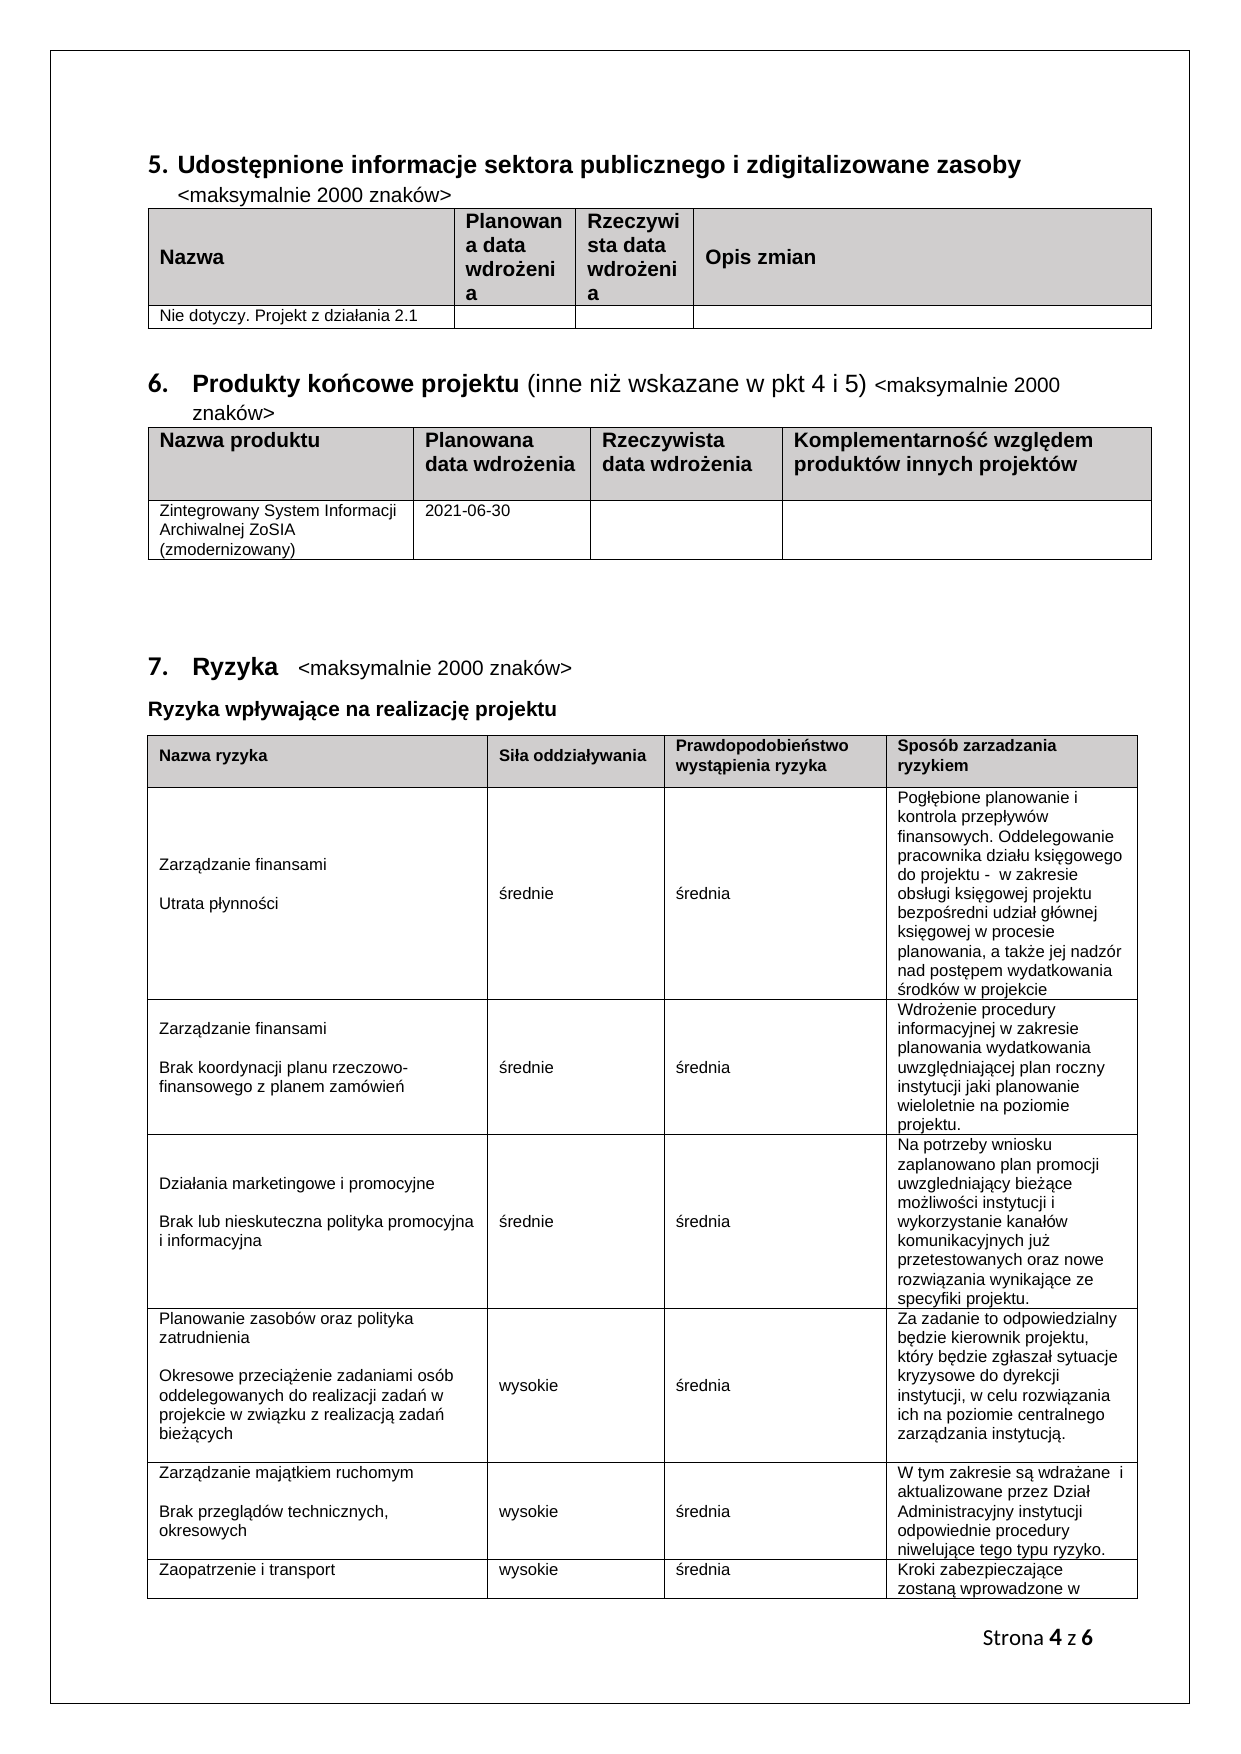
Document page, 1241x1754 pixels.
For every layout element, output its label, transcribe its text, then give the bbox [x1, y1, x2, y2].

table_cell średnie [488, 1000, 664, 1134]
subtitle Produkty końcowe projektu (inne niż wskazane w pkt 4 i 5) <maksymalnie 2000 znaków> [148, 366, 1093, 425]
table_header Planowana data wdrożenia [455, 209, 575, 305]
table_cell W tym zakresie są wdrażane i aktualizowane przez Dział Administracyjny instytucji odpowiednie procedury niwelujące tego typu ryzyko. [887, 1463, 1137, 1559]
table_cell średnia [665, 1135, 886, 1308]
table_cell [783, 501, 1151, 558]
table_cell Wdrożenie procedury informacyjnej w zakresie planowania wydatkowania uwzględniającej plan roczny instytucji jaki planowanie wieloletnie na poziomie projektu. [887, 1000, 1137, 1134]
list Ryzyka <maksymalnie 2000 znaków> [148, 649, 1093, 682]
table_cell Planowanie zasobów oraz polityka zatrudnienia Okresowe przeciążenie zadaniami osób oddelegowanych do realizacji zadań w projekcie w związku z realizacją zadań bieżących [148, 1309, 487, 1462]
table_cell wysokie [488, 1560, 664, 1598]
table_cell średnia [665, 1309, 886, 1462]
table_cell Działania marketingowe i promocyjne Brak lub nieskuteczna polityka promocyjna i informacyjna [148, 1135, 487, 1308]
table_cell średnia [665, 788, 886, 999]
table_cell średnie [488, 1135, 664, 1308]
table_cell Za zadanie to odpowiedzialny będzie kierownik projektu, który będzie zgłaszał sytuacje kryzysowe do dyrekcji instytucji, w celu rozwiązania ich na poziomie centralnego zarządzania instytucją. [887, 1309, 1137, 1462]
table_cell Pogłębione planowanie i kontrola przepływów finansowych. Oddelegowanie pracownika działu księgowego do projektu - w zakresie obsługi księgowej projektu bezpośredni udział głównej księgowej w procesie planowania, a także jej nadzór nad postępem wydatkowania środków w projekcie [887, 788, 1137, 999]
table_cell Zintegrowany System Informacji Archiwalnej ZoSIA (zmodernizowany) [149, 501, 413, 558]
table_cell [591, 501, 782, 558]
table_header Sposób zarzadzania ryzykiem [887, 736, 1137, 787]
table_cell średnie [488, 788, 664, 999]
table_cell [694, 306, 1151, 328]
table_header Nazwa produktu [149, 428, 413, 500]
table_header Komplementarność względem produktów innych projektów [783, 428, 1151, 500]
table_cell [455, 306, 575, 328]
table_header Rzeczywista data wdrożenia [591, 428, 782, 500]
table_cell Zarządzanie finansami Brak koordynacji planu rzeczowo-finansowego z planem zamówień [148, 1000, 487, 1134]
table_cell Na potrzeby wniosku zaplanowano plan promocji uwzgledniający bieżące możliwości instytucji i wykorzystanie kanałów komunikacyjnych już przetestowanych oraz nowe rozwiązania wynikające ze specyfiki projektu. [887, 1135, 1137, 1308]
table_cell średnia [665, 1560, 886, 1598]
subtitle Udostępnione informacje sektora publicznego i zdigitalizowane zasoby <maksymalnie 2000 znaków> [148, 147, 1093, 206]
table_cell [887, 1560, 1137, 1598]
table_cell Nie dotyczy. Projekt z działania 2.1 [149, 306, 454, 328]
table_cell Zarządzanie majątkiem ruchomym Brak przeglądów technicznych, okresowych [148, 1463, 487, 1559]
table_cell wysokie [488, 1463, 664, 1559]
table_header Prawdopodobieństwo wystąpienia ryzyka [665, 736, 886, 787]
table_cell Zarządzanie finansami Utrata płynności [148, 788, 487, 999]
text Ryzyka wpływające na realizację projektu [148, 697, 1093, 721]
table_header Siła oddziaływania [488, 736, 664, 787]
table_header Rzeczywista data wdrożenia [576, 209, 693, 305]
table_cell 2021-06-30 [414, 501, 590, 558]
table_header Planowana data wdrożenia [414, 428, 590, 500]
table_cell [576, 306, 693, 328]
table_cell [148, 1560, 487, 1598]
table_header Opis zmian [694, 209, 1151, 305]
table_header Nazwa ryzyka [148, 736, 487, 787]
table_cell średnia [665, 1463, 886, 1559]
table_cell wysokie [488, 1309, 664, 1462]
table_cell średnia [665, 1000, 886, 1134]
table_header Nazwa [149, 209, 454, 305]
